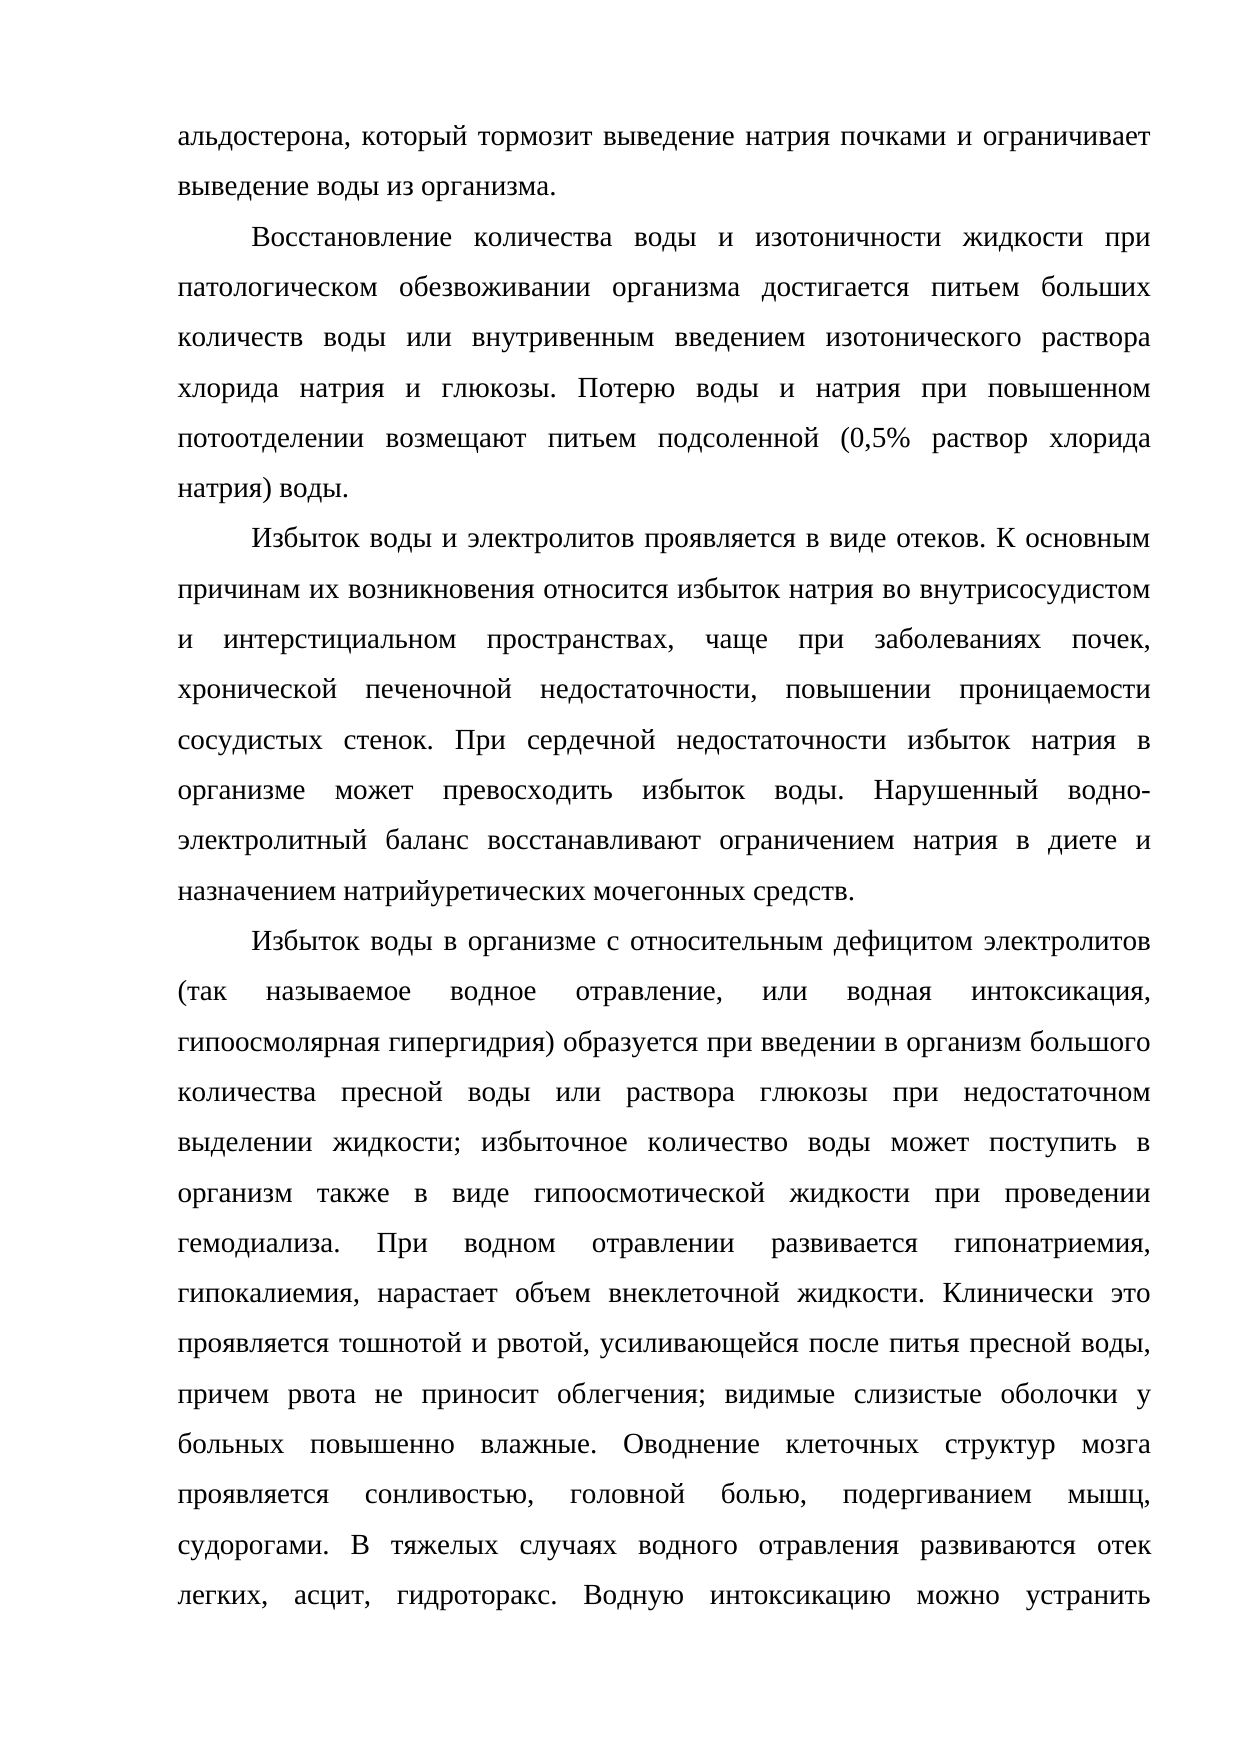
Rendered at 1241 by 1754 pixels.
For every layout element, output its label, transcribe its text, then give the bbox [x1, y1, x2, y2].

text Восстановление количества воды и изотоничности жидкости при патологическом обезвоживании организма достигается питьем больших количеств воды или внутривенным введением изотонического раствора хлорида натрия и глюкозы. Потерю воды и натрия при повышенном потоотделении возмещают питьем подсоленной (0,5% раствор хлорида натрия) воды. [177, 219, 1152, 504]
text Избыток воды и электролитов проявляется в виде отеков. К основным причинам их возникновения относится избыток натрия во внутрисосудистом и интерстициальном пространствах, чаще при заболеваниях почек, хронической печеночной недостаточности, повышении проницаемости сосудистых стенок. При сердечной недостаточности избыток натрия в организме может превосходить избыток воды. Нарушенный водно-электролитный баланс восстанавливают ограничением натрия в диете и назначением натрийуретических мочегонных средств. [177, 521, 1152, 906]
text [177, 923, 1152, 1611]
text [177, 118, 1152, 202]
